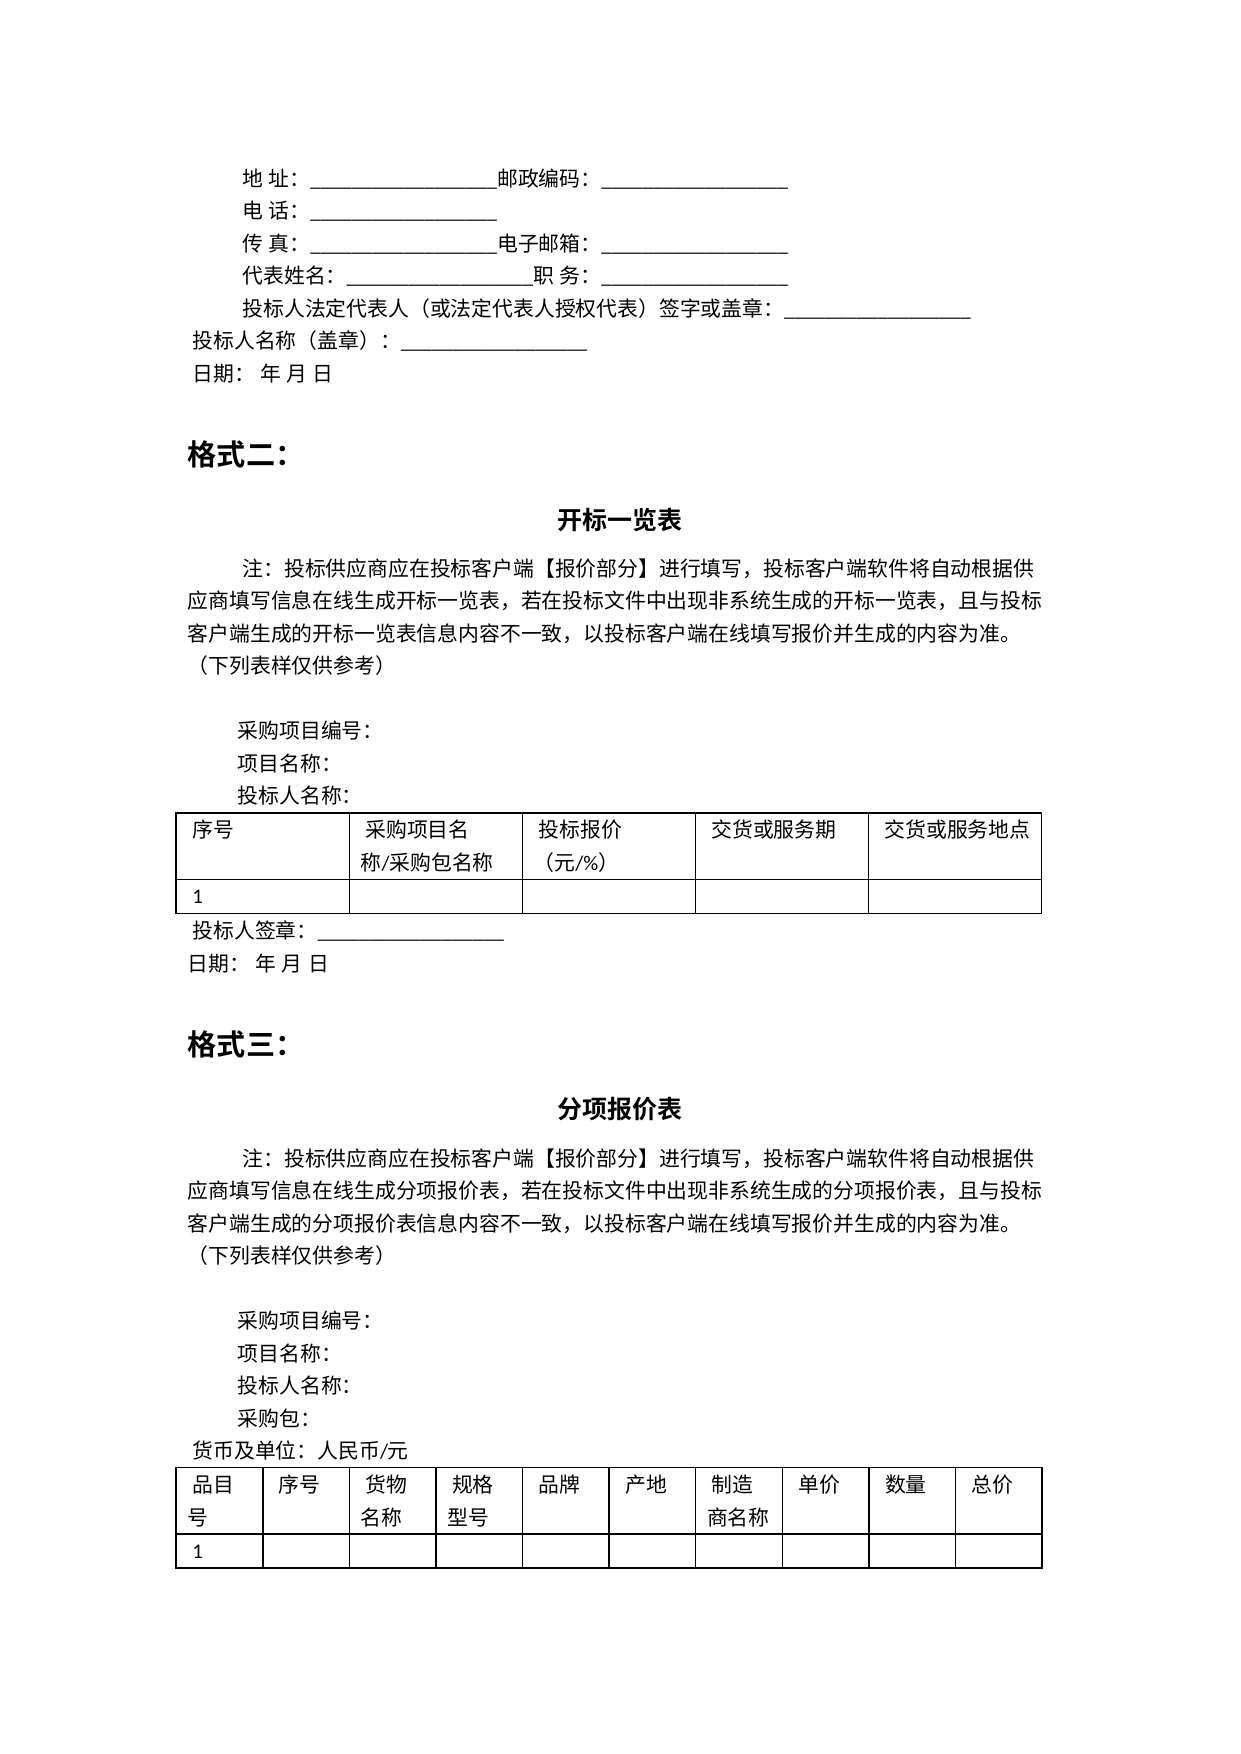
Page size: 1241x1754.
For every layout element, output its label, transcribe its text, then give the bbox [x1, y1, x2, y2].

text 电 话：__________________ [187, 194, 1053, 227]
text 投标人名称（盖章）：__________________ [187, 324, 1053, 357]
text 投标人法定代表人（或法定代表人授权代表）签字或盖章：__________________ [187, 292, 1053, 324]
text 日期： 年 月 日 [187, 357, 1053, 389]
text 代表姓名：__________________职 务：__________________ [187, 259, 1053, 292]
table_cell [610, 1535, 695, 1567]
table_cell [783, 1535, 868, 1567]
text 分项报价表 [187, 1077, 1053, 1142]
table_header 制造商名称 [696, 1468, 782, 1533]
table_header 交货或服务地点 [869, 814, 1041, 878]
table_cell [696, 880, 868, 913]
table_cell [956, 1535, 1041, 1567]
text 注：投标供应商应在投标客户端【报价部分】进行填写，投标客户端软件将自动根据供应商填写信息在线生成分项报价表，若在投标文件中出现非系统生成的分项报价表，且与投标客户端生成的分项报价表信息内容不一致，以投标客户端在线填写报价并生成的内容为准。（下列表样仅供参考） [187, 1142, 1053, 1304]
text 项目名称： [187, 747, 1053, 779]
text 项目名称： [187, 1337, 1053, 1369]
table_header 品目号 [177, 1468, 262, 1533]
table_header 采购项目名称/采购包名称 [350, 814, 522, 878]
table_header 交货或服务期 [696, 814, 868, 878]
table_header 单价 [783, 1468, 868, 1533]
table_cell [523, 1535, 608, 1567]
table_header 品牌 [523, 1468, 608, 1533]
table_cell [870, 1535, 955, 1567]
text 采购项目编号： [187, 714, 1053, 747]
table_header 投标报价（元/%） [523, 814, 695, 878]
text 采购项目编号： [187, 1304, 1053, 1337]
table_cell [350, 1535, 435, 1567]
table_cell [696, 1535, 782, 1567]
table_header 总价 [956, 1468, 1041, 1533]
table_cell [350, 880, 522, 913]
text 日期： 年 月 日 [187, 947, 1053, 979]
text 投标人签章：__________________ [187, 914, 1053, 947]
text 货币及单位：人民币/元 [187, 1434, 1053, 1467]
table_cell 1 [177, 1535, 262, 1567]
text 投标人名称： [187, 779, 1053, 812]
text 传 真：__________________电子邮箱：__________________ [187, 227, 1053, 259]
text 格式二： [187, 422, 1053, 487]
table_cell 1 [177, 880, 349, 913]
text 格式三： [187, 1012, 1053, 1077]
table_header 规格型号 [437, 1468, 522, 1533]
table_header 序号 [177, 814, 349, 878]
text 开标一览表 [187, 487, 1053, 552]
table_cell [869, 880, 1041, 913]
text 地 址：__________________邮政编码：__________________ [187, 162, 1053, 194]
table_header 数量 [870, 1468, 955, 1533]
text 注：投标供应商应在投标客户端【报价部分】进行填写，投标客户端软件将自动根据供应商填写信息在线生成开标一览表，若在投标文件中出现非系统生成的开标一览表，且与投标客户端生成的开标一览表信息内容不一致，以投标客户端在线填写报价并生成的内容为准。（下列表样仅供参考） [187, 552, 1053, 714]
text 投标人名称： [187, 1369, 1053, 1402]
table_cell [264, 1535, 349, 1567]
table_cell [437, 1535, 522, 1567]
table_header 序号 [264, 1468, 349, 1533]
table_header 产地 [610, 1468, 695, 1533]
table_header 货物名称 [350, 1468, 435, 1533]
table_cell [523, 880, 695, 913]
text 采购包： [187, 1402, 1053, 1434]
